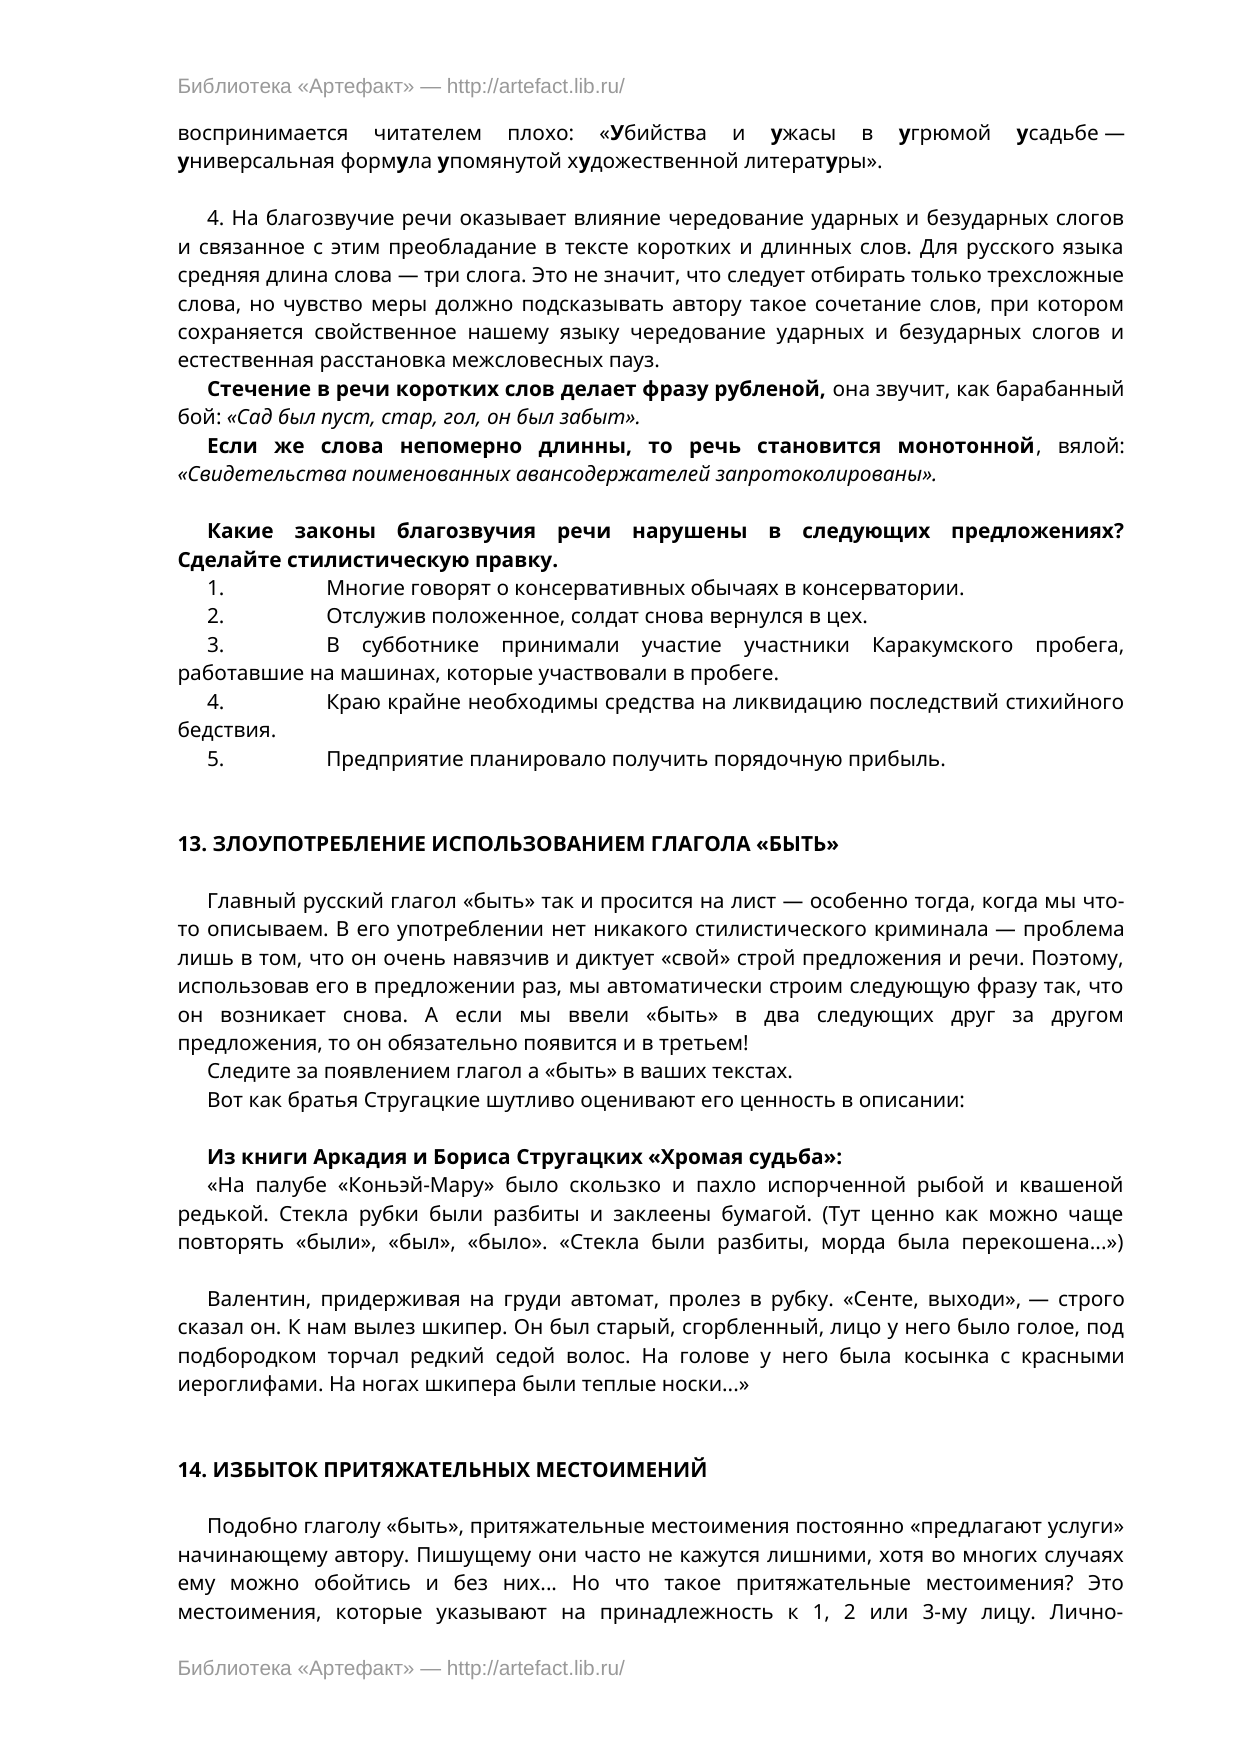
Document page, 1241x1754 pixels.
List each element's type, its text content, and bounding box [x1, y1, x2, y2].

text Валентин, придерживая на груди автомат, пролез в рубку. «Сенте, выходи», — строго сказал он. К нам вылез шкипер. Он был старый, сгорбленный, лицо у него было голое, под подбородком торчал редкий седой волос. На голове у него была косынка с красными иероглифами. На ногах шкипера были теплые носки...» [177, 1284, 1125, 1398]
text Из книги Аркадия и Бориса Стругацких «Хромая судьба»: [177, 1142, 1125, 1170]
text Стечение в речи коротких слов делает фразу рубленой, она звучит, как барабанный бой: «Сад был пуст, стар, гол, он был забыт». [177, 374, 1125, 431]
text «На палубе «Коньэй-Мару» было скользко и пахло испорченной рыбой и квашеной редькой. Стекла рубки были разбиты и заклеены бумагой. (Тут ценно как можно чаще повторять «были», «был», «было». «Стекла были разбиты, морда была перекошена...») [177, 1170, 1125, 1284]
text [177, 118, 1125, 175]
text 4. На благозвучие речи оказывает влияние чередование ударных и безударных слогов и связанное с этим преобладание в тексте коротких и длинных слов. Для русского языка средняя длина слова — три слога. Это не значит, что следует отбирать только трехсложные слова, но чувство меры должно подсказывать автору такое сочетание слов, при котором сохраняется свойственное нашему языку чередование ударных и безударных слогов и естественная расстановка межсловесных пауз. [177, 203, 1125, 374]
text Следите за появлением глагол а «быть» в ваших текстах. [177, 1057, 1125, 1085]
text Главный русский глагол «быть» так и просится на лист — особенно тогда, когда мы что-то описываем. В его употреблении нет никакого стилистического криминала — проблема лишь в том, что он очень навязчив и диктует «свой» строй предложения и речи. Поэтому, использовав его в предложении раз, мы автоматически строим следующую фразу так, что он возникает снова. А если мы ввели «быть» в два следующих друг за другом предложения, то он обязательно появится и в третьем! [177, 886, 1125, 1057]
list Краю крайне необходимы средства на ликвидацию последствий стихийного бедствия. [177, 687, 1125, 744]
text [177, 1512, 1125, 1625]
text 14. ИЗБЫТОК ПРИТЯЖАТЕЛЬНЫХ МЕСТОИМЕНИЙ [177, 1455, 1125, 1483]
list Многие говорят о консервативных обычаях в консерватории. [177, 573, 1125, 602]
list Предприятие планировало получить порядочную прибыль. [177, 744, 1125, 772]
list В субботнике принимали участие участники Каракумского пробега, работавшие на машинах, которые участвовали в пробеге. [177, 630, 1125, 687]
text 13. ЗЛОУПОТРЕБЛЕНИЕ ИСПОЛЬЗОВАНИЕМ ГЛАГОЛА «БЫТЬ» [177, 829, 1125, 857]
list Отслужив положенное, солдат снова вернулся в цех. [177, 602, 1125, 630]
text Какие законы благозвучия речи нарушены в следующих предложениях? Сделайте стилистическую правку. [177, 516, 1125, 573]
text Если же слова непомерно длинны, то речь становится монотонной, вялой: «Свидетельства поименованных авансодержателей запротоколированы». [177, 431, 1125, 488]
text Вот как братья Стругацкие шутливо оценивают его ценность в описании: [177, 1085, 1125, 1113]
